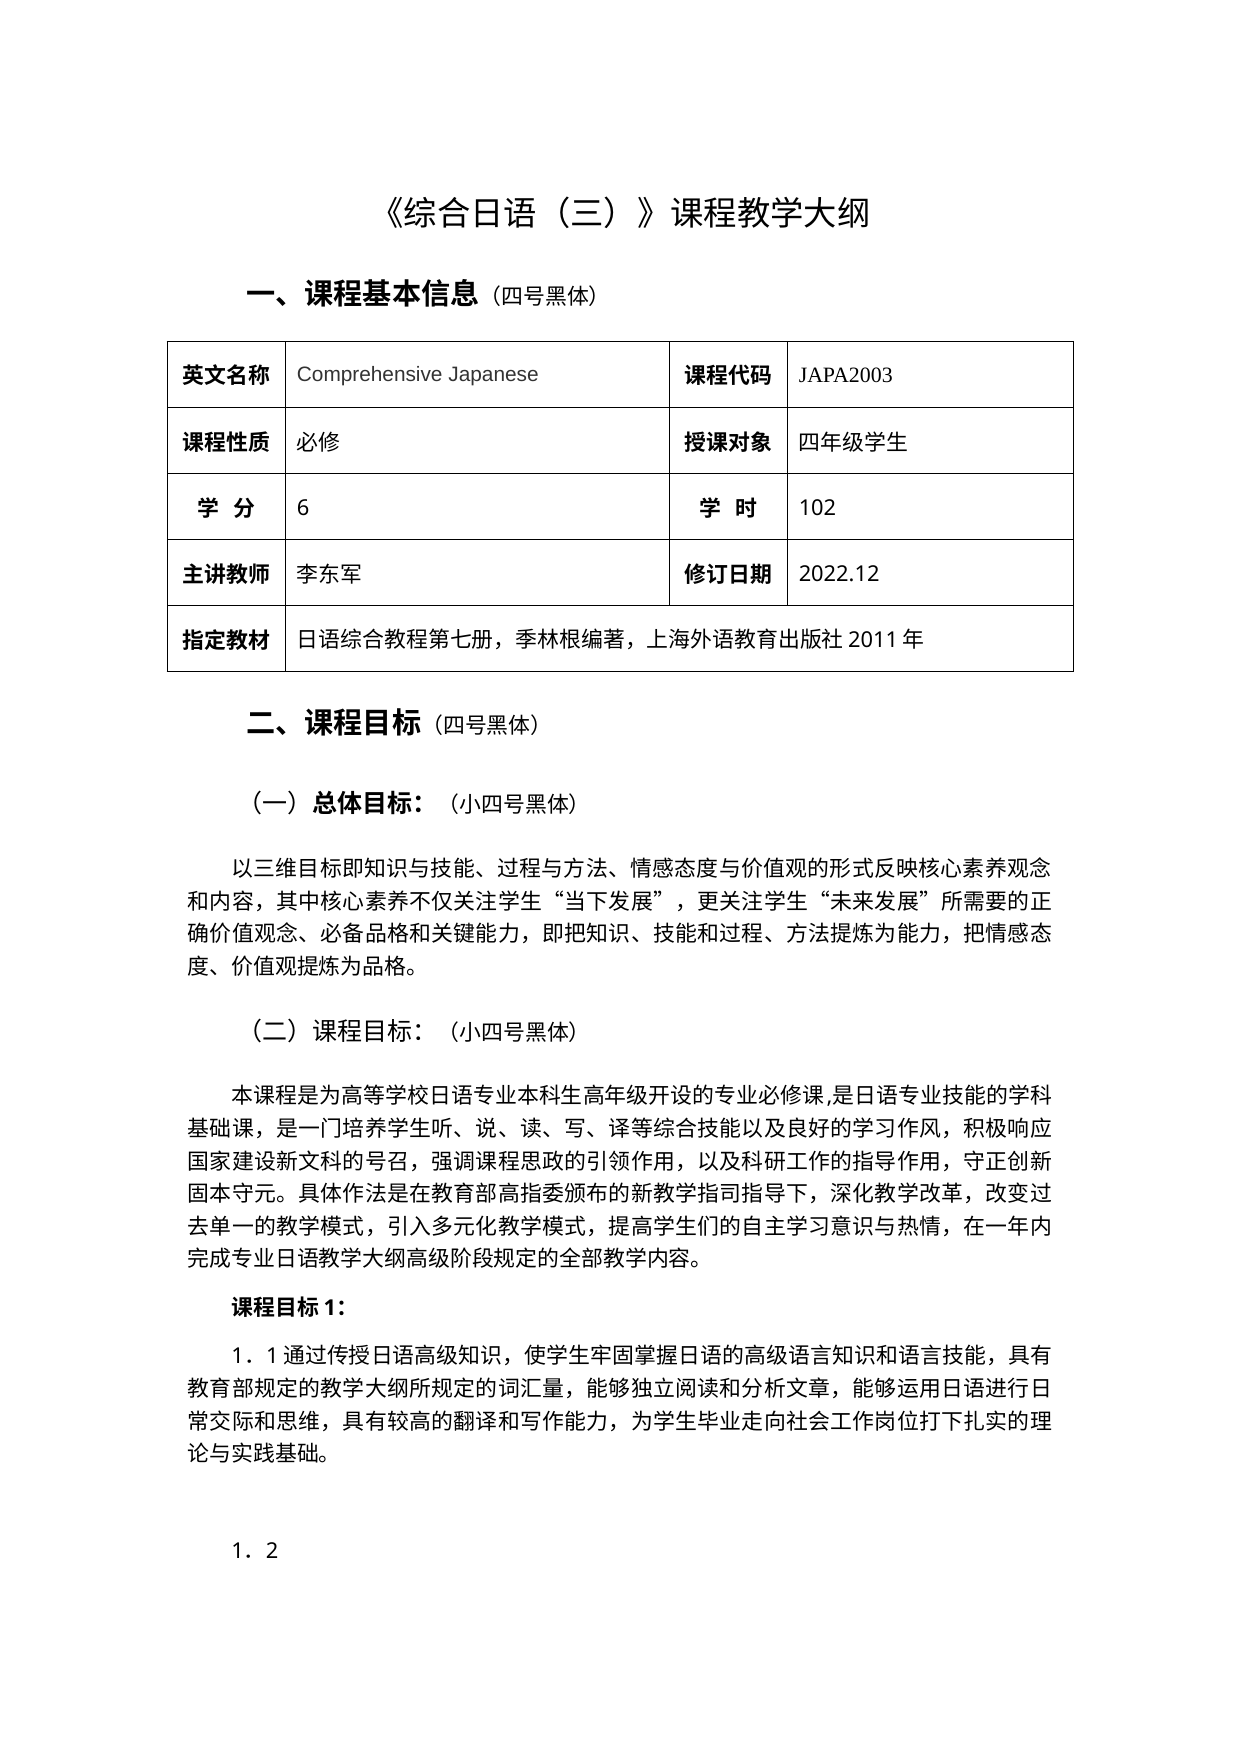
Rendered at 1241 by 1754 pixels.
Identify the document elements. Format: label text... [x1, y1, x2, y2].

table_cell 李东军 [286, 540, 669, 605]
table_cell 日语综合教程第七册，季林根编著，上海外语教育出版社2011年 [286, 606, 1073, 671]
text 本课程是为高等学校日语专业本科生高年级开设的专业必修课,是日语专业技能的学科基础课，是一门培养学生听、说、读、写、译等综合技能以及良好的学习作风，积极响应国家建设新文科的号召，强调课程思政的引领作用，以及科研工作的指导作用，守正创新，固本守元。具体作法是在教育部高指委颁布的新教学指司指导下，深化教学改革，改变过去单一的教学模式，引入多元化教学模式，提高学生们的自主学习意识与热情，在一年内完成专业日语教学大纲高级阶段规定的全部教学内容。 [187, 1078, 1053, 1273]
table_cell 2022.12 [788, 540, 1073, 605]
table_cell 四年级学生 [788, 408, 1073, 473]
table_cell 6 [286, 474, 669, 539]
table_header Comprehensive Japanese [286, 342, 669, 407]
text 课程目标1： [187, 1289, 1053, 1322]
table_cell 指定教材 [168, 606, 285, 671]
text 以三维目标即知识与技能、过程与方法、情感态度与价值观的形式反映核心素养观念和内容，其中核心素养不仅关注学生“当下发展”，更关注学生“未来发展”所需要的正确价值观念、必备品格和关键能力，即把知识、技能和过程、方法提炼为能力，把情感态度、价值观提炼为品格。 [187, 851, 1053, 981]
text （一）总体目标：（小四号黑体） [187, 769, 1053, 834]
table_cell 学 分 [168, 474, 285, 539]
text 1．1通过传授日语高级知识，使学生牢固掌握日语的高级语言知识和语言技能，具有教育部规定的教学大纲所规定的词汇量，能够独立阅读和分析文章，能够运用日语进行日常交际和思维，具有较高的翻译和写作能力，为学生毕业走向社会工作岗位打下扎实的理论与实践基础。 [187, 1338, 1053, 1468]
text 《综合日语（三）》课程教学大纲 [187, 178, 1053, 243]
text （二）课程目标：（小四号黑体） [187, 997, 1053, 1062]
table_header JAPA2003 [788, 342, 1073, 407]
table_cell 修订日期 [670, 540, 787, 605]
text 二、课程目标（四号黑体） [187, 688, 1053, 753]
table_cell 必修 [286, 408, 669, 473]
table_cell 102 [788, 474, 1073, 539]
table_cell 课程性质 [168, 408, 285, 473]
table_header 课程代码 [670, 342, 787, 407]
table_cell 主讲教师 [168, 540, 285, 605]
text 一、课程基本信息（四号黑体） [187, 259, 1053, 324]
table_cell 授课对象 [670, 408, 787, 473]
text 1．2 [187, 1533, 1053, 1566]
table_header 英文名称 [168, 342, 285, 407]
table_cell 学 时 [670, 474, 787, 539]
